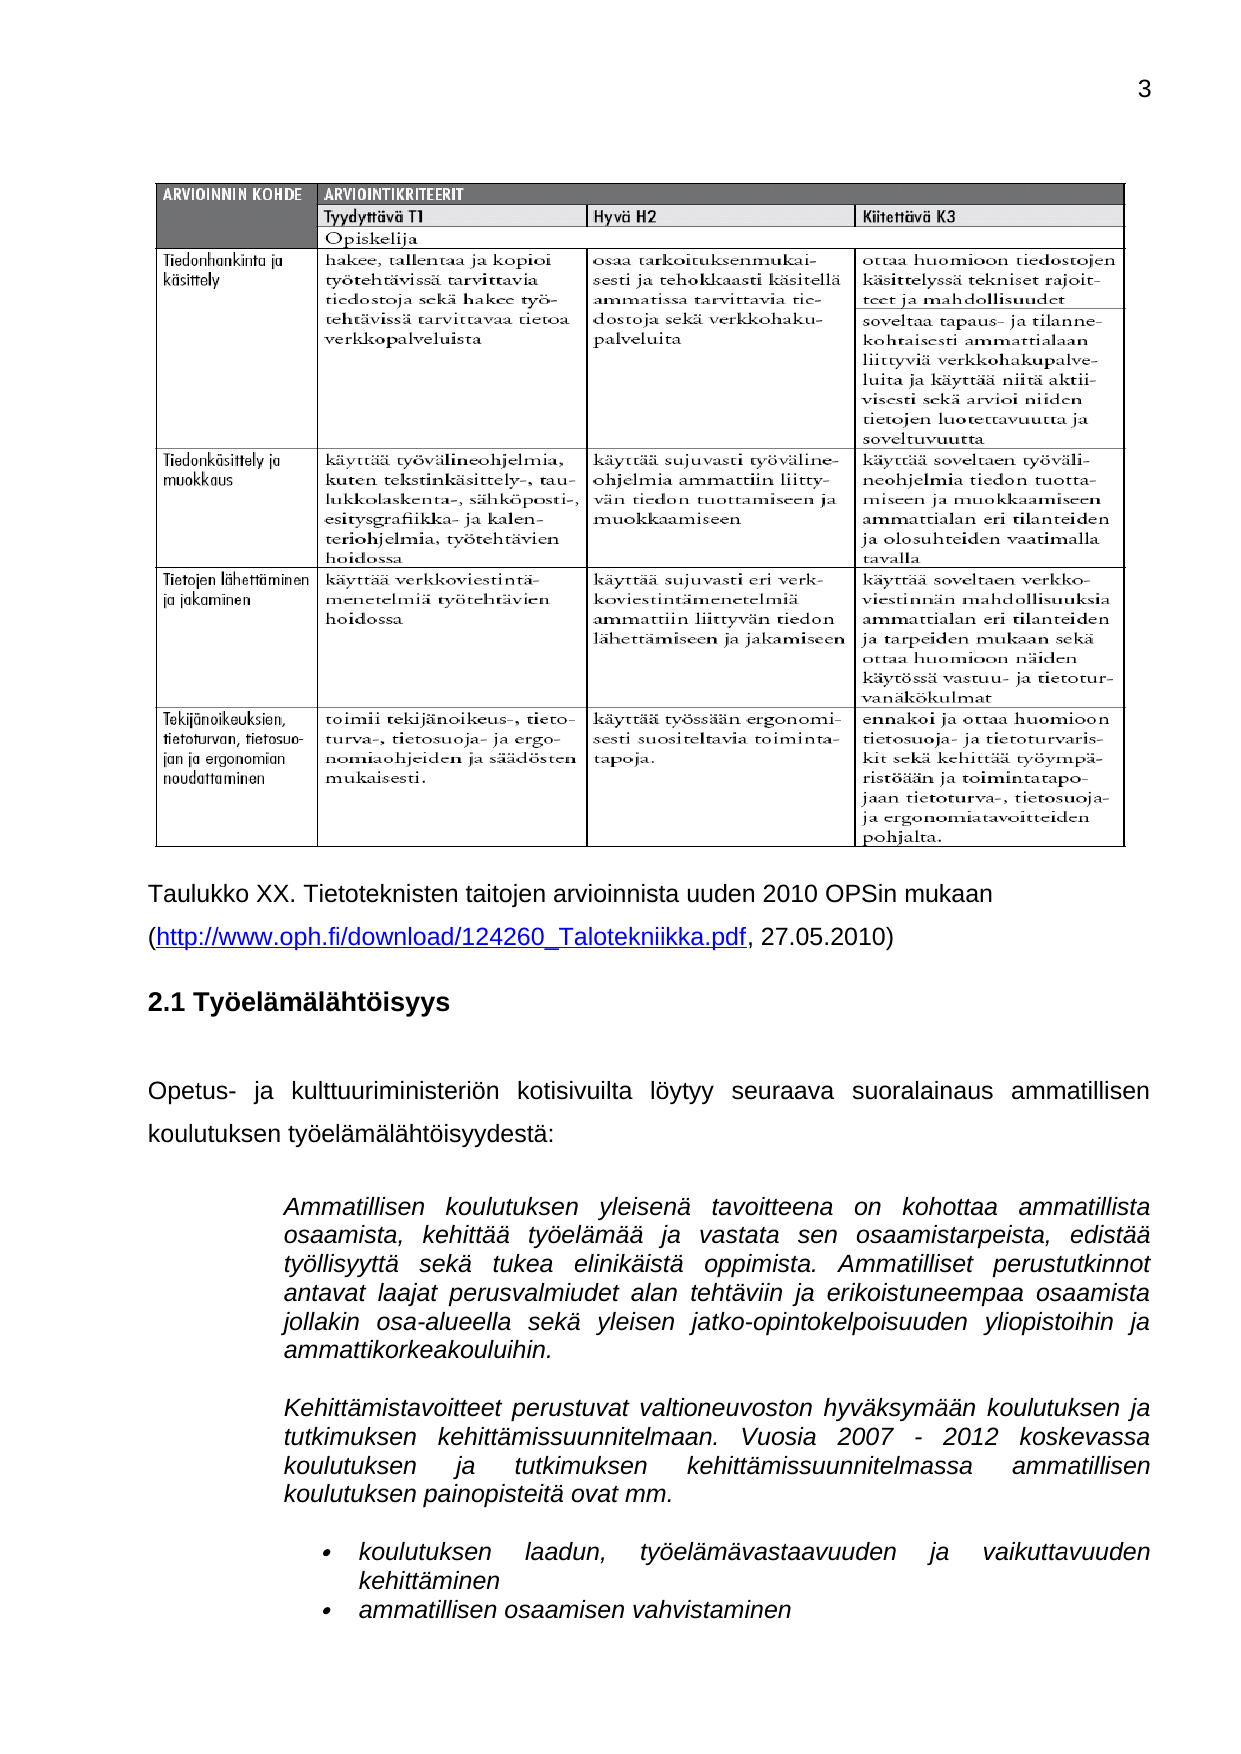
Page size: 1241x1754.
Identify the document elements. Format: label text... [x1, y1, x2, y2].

text (http://www.oph.fi/download/124260_Talotekniikka.pdf, 27.05.2010) [148, 922, 1152, 951]
list koulutuksen laadun, työelämävastaavuuden ja vaikuttavuuden kehittäminen [321, 1537, 1152, 1595]
list ammatillisen osaamisen vahvistaminen [321, 1595, 1152, 1624]
text Opetus- ja kulttuuriministeriön kotisivuilta löytyy seuraava suoralainaus ammatillisen koulutuksen työelämälähtöisyydestä: [148, 1076, 1152, 1148]
subtitle 2.1 Työelämälähtöisyys [148, 986, 1152, 1017]
text Taulukko XX. Tietoteknisten taitojen arvioinnista uuden 2010 OPSin mukaan [148, 879, 1152, 908]
text Kehittämistavoitteet perustuvat valtioneuvoston hyväksymään koulutuksen ja tutkimuksen kehittämissuunnitelmaan. Vuosia 2007 - 2012 koskevassa koulutuksen ja tutkimuksen kehittämissuunnitelmassa ammatillisen koulutuksen painopisteitä ovat mm. [283, 1393, 1152, 1508]
text Ammatillisen koulutuksen yleisenä tavoitteena on kohottaa ammatillista osaamista, kehittää työelämää ja vastata sen osaamistarpeista, edistää työllisyyttä sekä tukea elinikäistä oppimista. Ammatilliset perustutkinnot antavat laajat perusvalmiudet alan tehtäviin ja erikoistuneempaa osaamista jollakin osa-alueella sekä yleisen jatko-opintokelpoisuuden yliopistoihin ja ammattikorkeakouluihin. [283, 1192, 1152, 1364]
